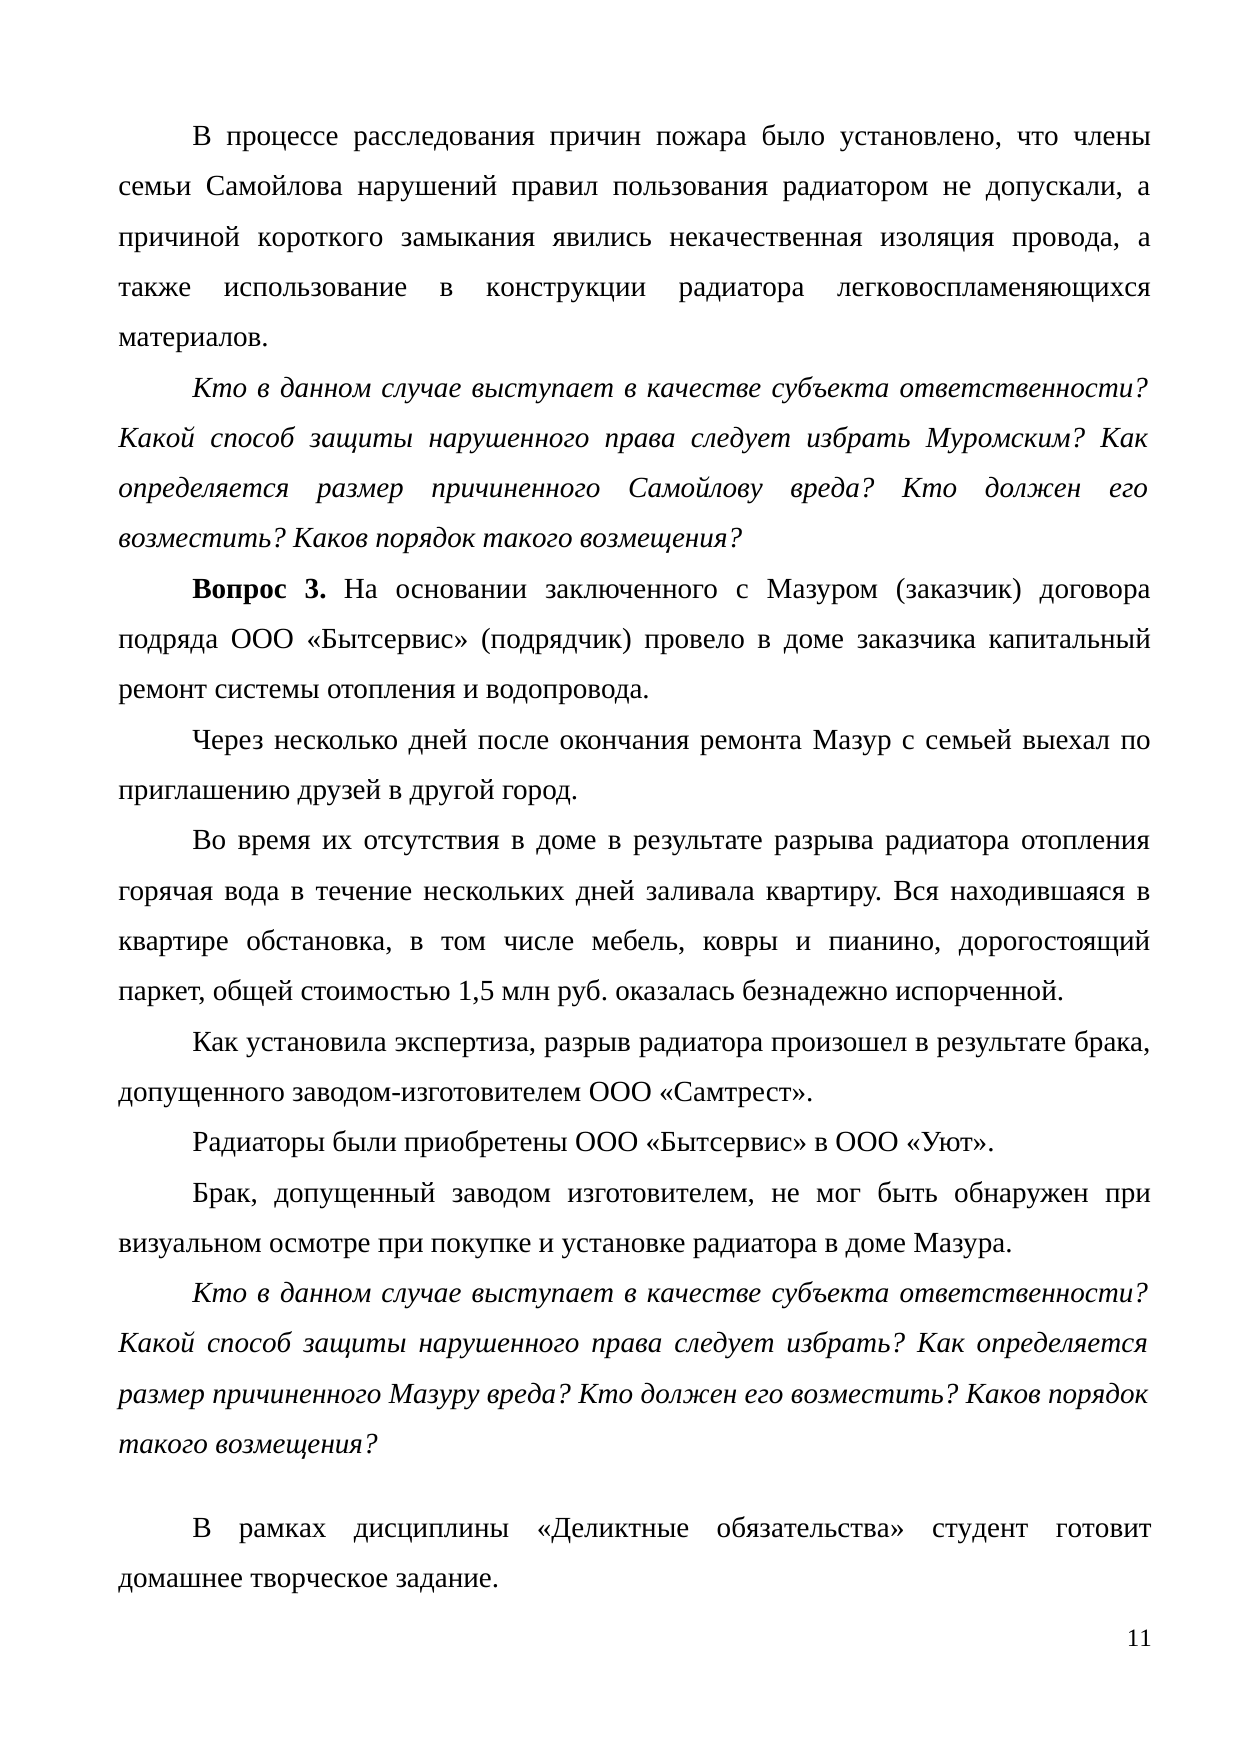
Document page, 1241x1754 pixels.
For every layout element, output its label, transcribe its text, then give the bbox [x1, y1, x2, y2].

text Через несколько дней после окончания ремонта Мазур с семьей выехал по приглашению друзей в другой город. [118, 722, 1152, 806]
text В процессе расследования причин пожара было установлено, что члены семьи Самойлова нарушений правил пользования радиатором не допускали, а причиной короткого замыкания явились некачественная изоляция провода, а также использование в конструкции радиатора легковоспламеняющихся материалов. [118, 118, 1152, 353]
text Кто в данном случае выступает в качестве субъекта ответственности? Какой способ защиты нарушенного права следует избрать? Как определяется размер причиненного Мазуру вреда? Кто должен его возместить? Каков порядок такого возмещения? [118, 1275, 1152, 1460]
text Кто в данном случае выступает в качестве субъекта ответственности? Какой способ защиты нарушенного права следует избрать Муромским? Как определяется размер причиненного Самойлову вреда? Кто должен его возместить? Каков порядок такого возмещения? [118, 370, 1152, 554]
text Брак, допущенный заводом изготовителем, не мог быть обнаружен при визуальном осмотре при покупке и установке радиатора в доме Мазура. [118, 1175, 1152, 1258]
text Вопрос 3. На основании заключенного с Мазуром (заказчик) договора подряда ООО «Бытсервис» (подрядчик) провело в доме заказчика капитальный ремонт системы отопления и водопровода. [118, 571, 1152, 705]
text Радиаторы были приобретены ООО «Бытсервис» в ООО «Уют». [118, 1124, 1152, 1158]
text Как установила экспертиза, разрыв радиатора произошел в результате брака, допущенного заводом-изготовителем ООО «Самтрест». [118, 1024, 1152, 1108]
text В рамках дисциплины «Деликтные обязательства» студент готовит домашнее творческое задание. [118, 1510, 1152, 1594]
text Во время их отсутствия в доме в результате разрыва радиатора отопления горячая вода в течение нескольких дней заливала квартиру. Вся находившаяся в квартире обстановка, в том числе мебель, ковры и пианино, дорогостоящий паркет, общей стоимостью 1,5 млн руб. оказалась безнадежно испорченной. [118, 822, 1152, 1007]
